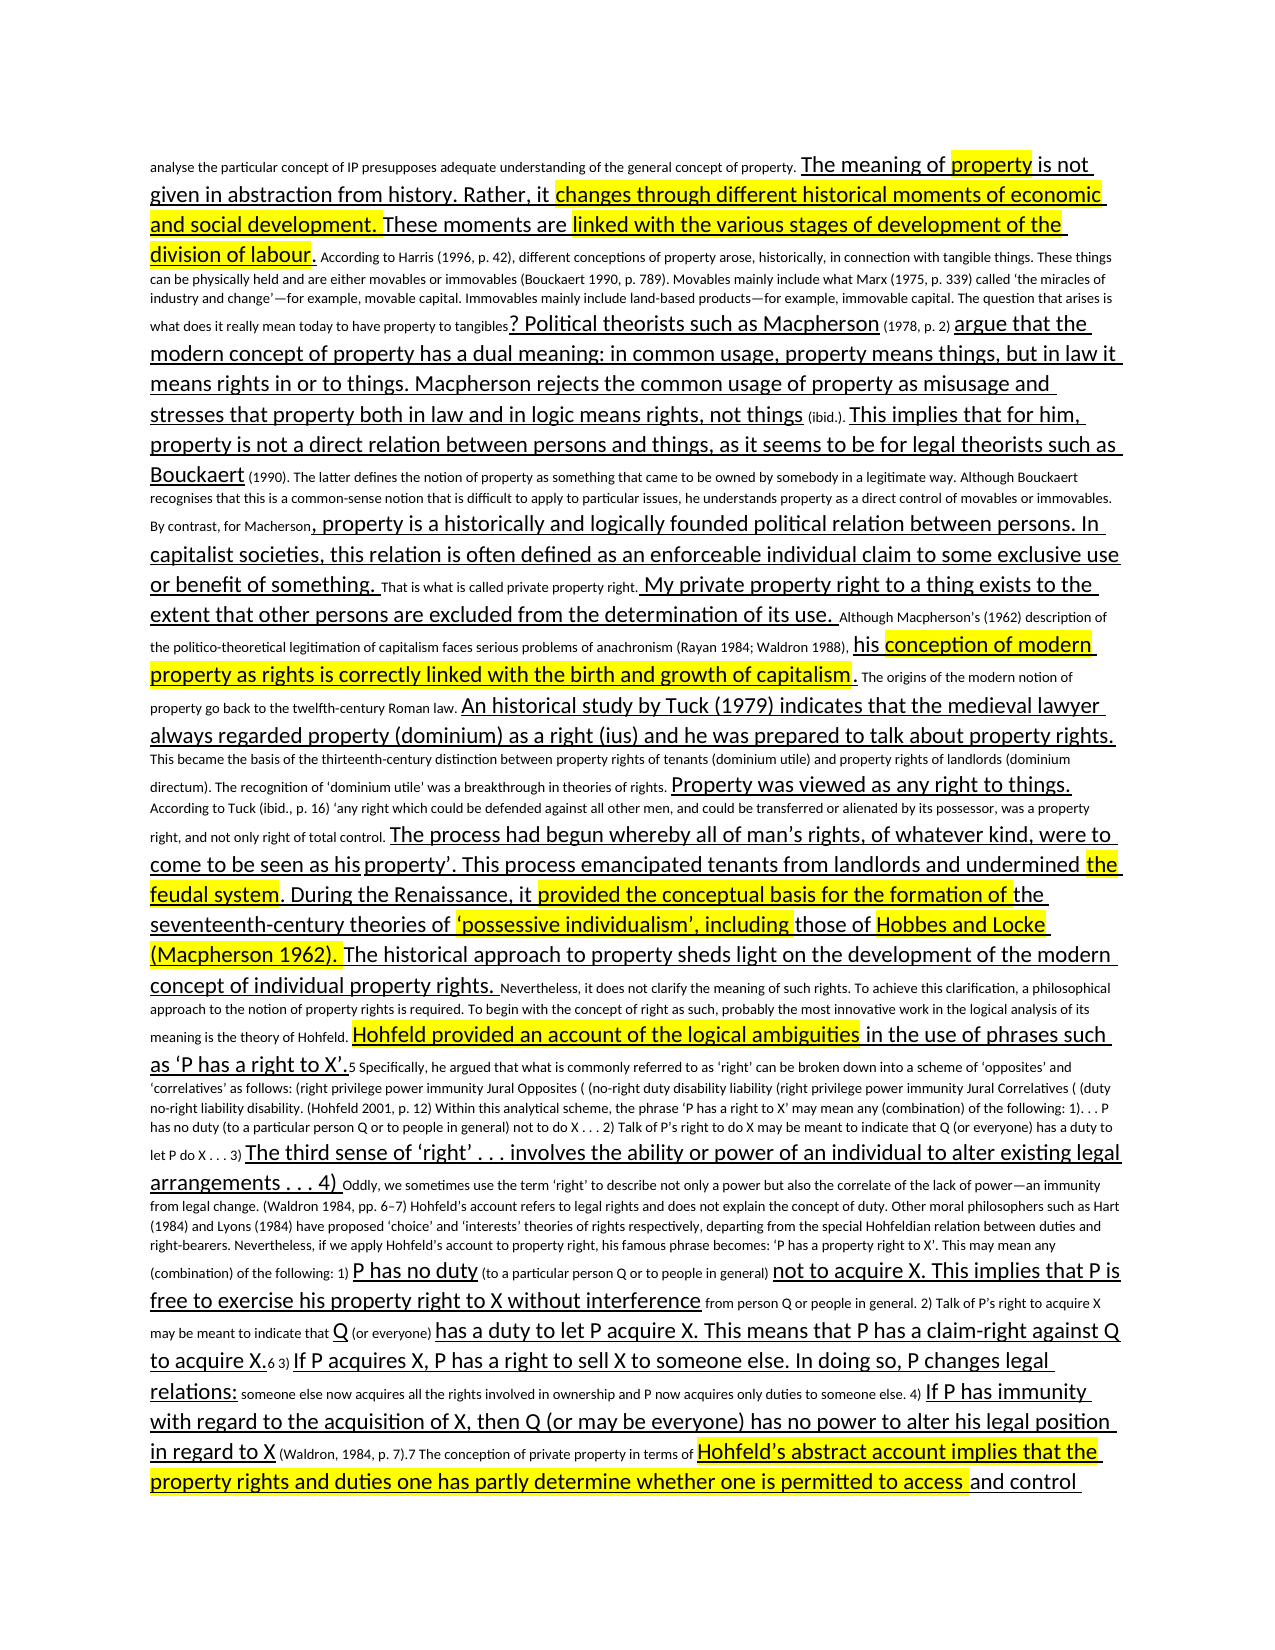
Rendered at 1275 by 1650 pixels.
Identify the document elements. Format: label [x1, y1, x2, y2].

text [150, 150, 1125, 1496]
